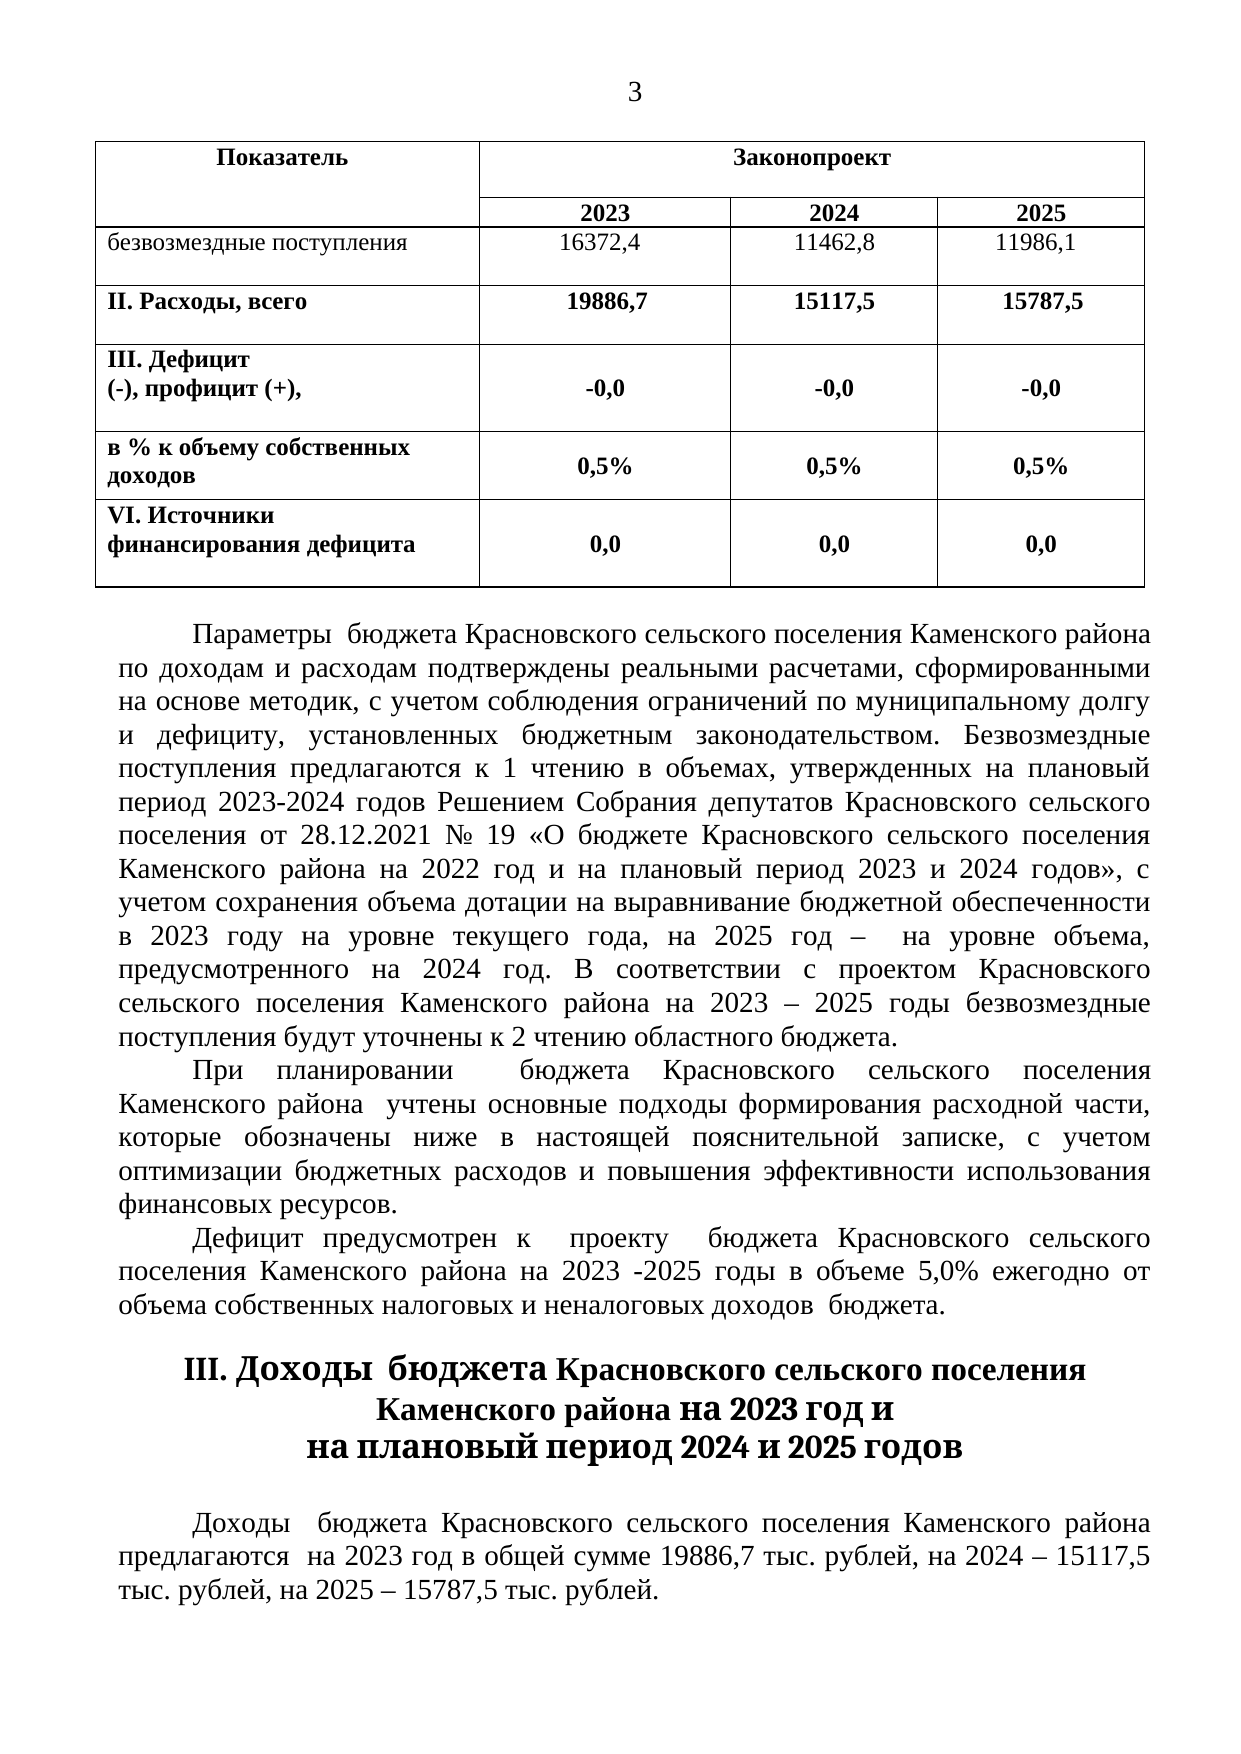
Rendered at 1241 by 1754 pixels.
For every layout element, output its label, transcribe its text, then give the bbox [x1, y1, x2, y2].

table_cell -0,0 [938, 345, 1144, 431]
text При планировании бюджета Красновского сельского поселения Каменского района учтены основные подходы формирования расходной части, которые обозначены ниже в настоящей пояснительной записке, с учетом оптимизации бюджетных расходов и повышения эффективности использования финансовых ресурсов. [118, 1052, 1152, 1220]
text Дефицит предусмотрен к проекту бюджета Красновского сельского поселения Каменского района на 2023 -2025 годы в объеме 5,0% ежегодно от объема собственных налоговых и неналоговых доходов бюджета. [118, 1220, 1152, 1321]
table_cell II. Расходы, всего [96, 286, 479, 343]
table_cell 0,5% [731, 432, 937, 499]
table_cell 15787,5 [938, 286, 1144, 343]
table_header Законопроект [480, 142, 1144, 197]
text Параметры бюджета Красновского сельского поселения Каменского района по доходам и расходам подтверждены реальными расчетами, сформированными на основе методик, с учетом соблюдения ограничений по муниципальному долгу и дефициту, установленных бюджетным законодательством. Безвозмездные поступления предлагаются к 1 чтению в объемах, утвержденных на плановый период 2023-2024 годов Решением Собрания депутатов Красновского сельского поселения от 28.12.2021 № 19 «О бюджете Красновского сельского поселения Каменского района на 2022 год и на плановый период 2023 и 2024 годов», с учетом сохранения объема дотации на выравнивание бюджетной обеспеченности в 2023 году на уровне текущего года, на 2025 год – на уровне объема, предусмотренного на 2024 год. В соответствии с проектом Красновского сельского поселения Каменского района на 2023 – 2025 годы безвозмездные поступления будут уточнены к 2 чтению областного бюджета. [118, 616, 1152, 1052]
table_cell 11986,1 [938, 228, 1144, 285]
text III. Доходы бюджета Красновского сельского поселения Каменского района на 2023 год и [118, 1349, 1152, 1428]
text Доходы бюджета Красновского сельского поселения Каменского района предлагаются на 2023 год в общей сумме 19886,7 тыс. рублей, на 2024 – 15117,5 тыс. рублей, на 2025 – 15787,5 тыс. рублей. [118, 1505, 1152, 1606]
table_cell 11462,8 [731, 228, 937, 285]
table_cell 2023 [480, 198, 730, 226]
table_header Показатель [96, 142, 479, 226]
table_cell 16372,4 [480, 228, 730, 285]
table_cell VI. Источники финансирования дефицита [96, 500, 479, 586]
table_cell в % к объему собственных доходов [96, 432, 479, 499]
table_cell 15117,5 [731, 286, 937, 343]
table_cell -0,0 [480, 345, 730, 431]
table_cell 0,0 [731, 500, 937, 586]
table_cell -0,0 [731, 345, 937, 431]
table_cell III. Дефицит (-), профицит (+), [96, 345, 479, 431]
table_cell 0,0 [938, 500, 1144, 586]
text на плановый период 2024 и 2025 годов [118, 1428, 1152, 1467]
table_cell 0,5% [938, 432, 1144, 499]
table_cell 2025 [938, 198, 1144, 226]
table_cell 0,0 [480, 500, 730, 586]
table_cell 2024 [731, 198, 937, 226]
table_cell 19886,7 [480, 286, 730, 343]
table_cell безвозмездные поступления [96, 228, 479, 285]
table_cell 0,5% [480, 432, 730, 499]
